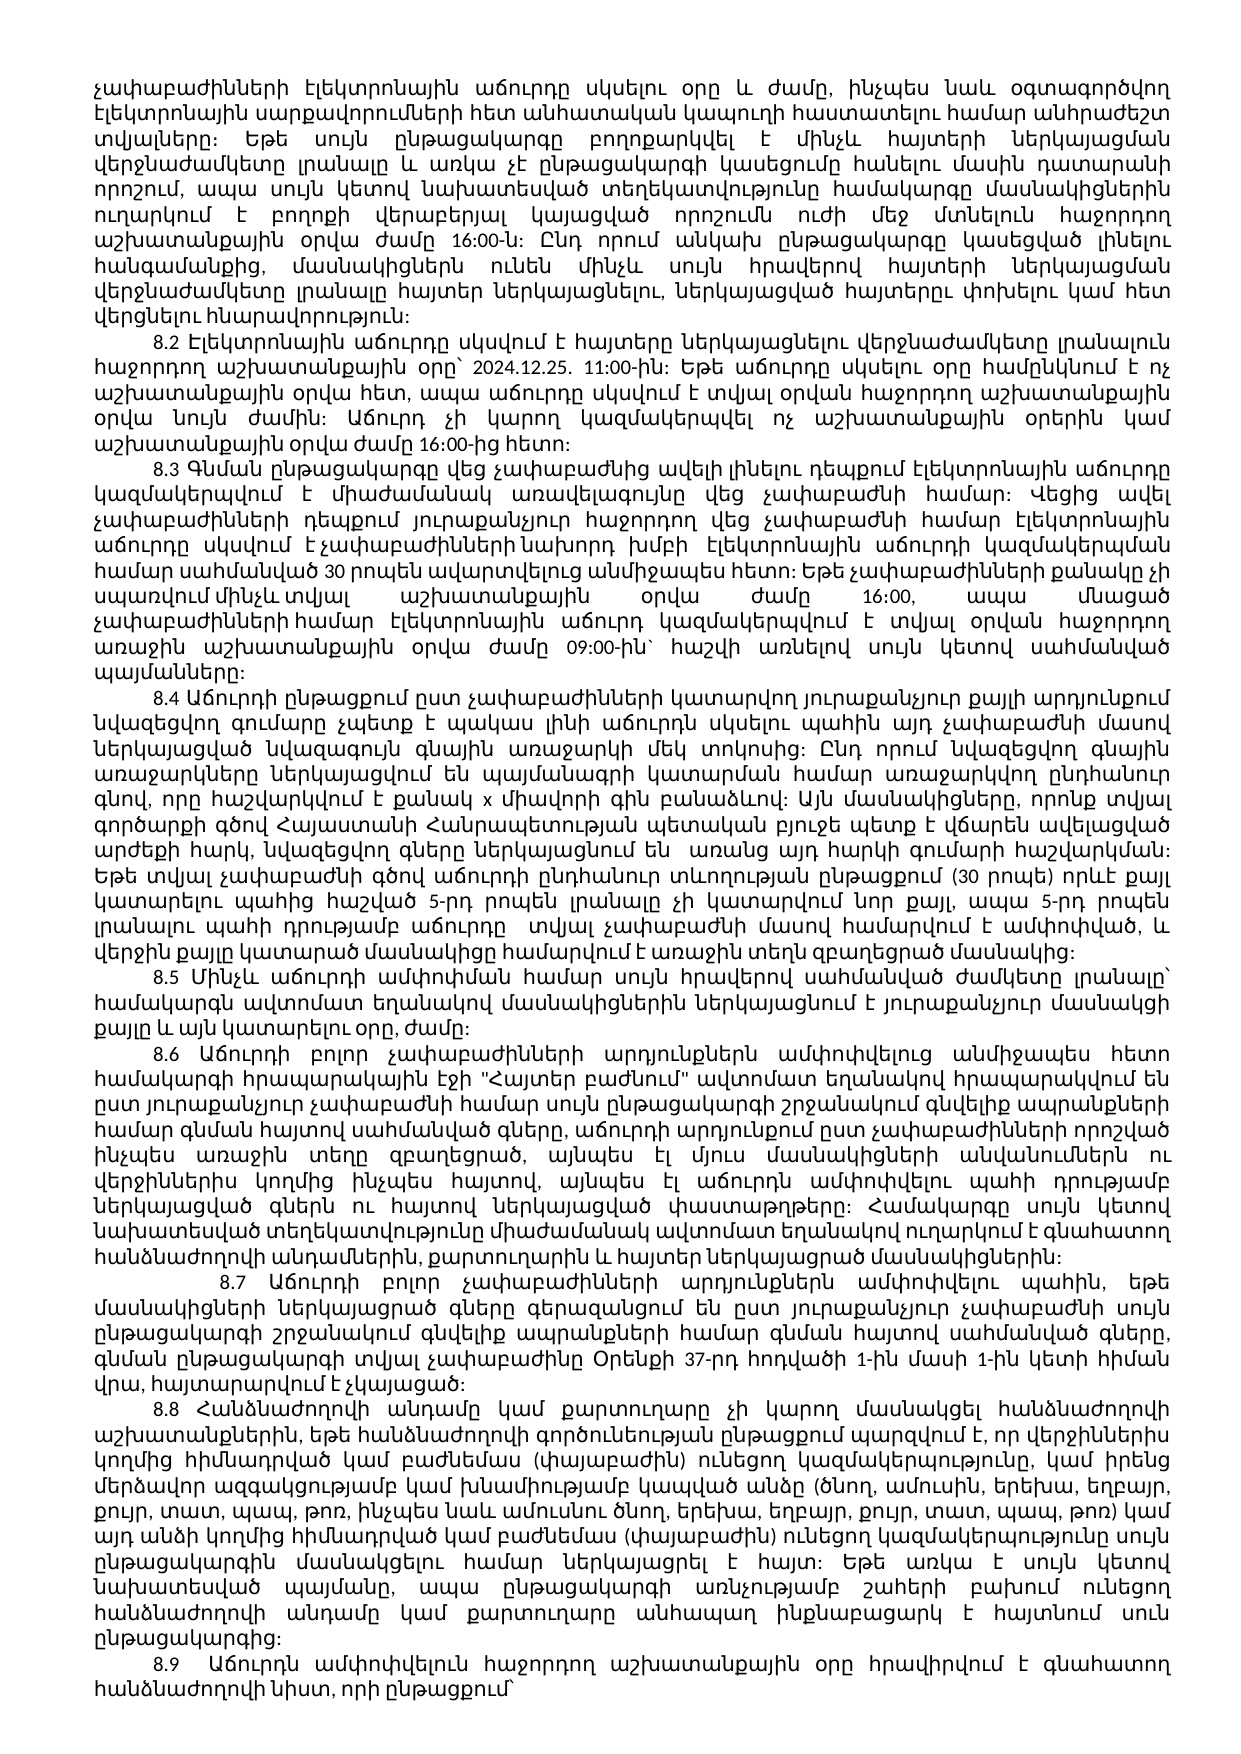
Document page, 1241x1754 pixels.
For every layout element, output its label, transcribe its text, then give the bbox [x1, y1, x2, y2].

text 8.7 Աճուրդի բոլոր չափաբաժինների արդյունքներն ամփոփվելու պահին, եթե մասնակիցների ներկայացրած գները գերազանցում են ըստ յուրաքանչյուր չափաբաժնի սույն ընթացակարգի շրջանակում գնվելիք ապրանքների համար գնման հայտով սահմանված գները, գնման ընթացակարգի տվյալ չափաբաժինը Օրենքի 37-րդ հոդվածի 1-ին մասի 1-ին կետի հիման վրա, հայտարարվում է չկայացած: [94, 1269, 1171, 1397]
text 8.6 Աճուրդի բոլոր չափաբաժինների արդյունքներն ամփոփվելուց անմիջապես հետո համակարգի հրապարակային էջի "Հայտեր բաժնում" ավտոմատ եղանակով հրապարակվում են ըստ յուրաքանչյուր չափաբաժնի համար սույն ընթացակարգի շրջանակում գնվելիք ապրանքների համար գնման հայտով սահմանված գները, աճուրդի արդյունքում ըստ չափաբաժինների որոշված ինչպես առաջին տեղը զբաղեցրած, այնպես էլ մյուս մասնակիցների անվանումներն ու վերջիններիս կողմից ինչպես հայտով, այնպես էլ աճուրդն ամփոփվելու պահի դրությամբ ներկայացված գներն ու հայտով ներկայացված փաստաթղթերը: Համակարգը սույն կետով նախատեսված տեղեկատվությունը միաժամանակ ավտոմատ եղանակով ուղարկում է գնահատող հանձնաժողովի անդամներին, քարտուղարին և հայտեր ներկայացրած մասնակիցներին: [94, 1041, 1171, 1269]
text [94, 75, 1171, 329]
text 8.5 Մինչև աճուրդի ամփոփման համար սույն հրավերով սահմանված ժամկետը լրանալը՝ համակարգն ավտոմատ եղանակով մասնակիցներին ներկայացնում է յուրաքանչյուր մասնակցի քայլը և այն կատարելու օրը, ժամը: [94, 964, 1171, 1041]
text 8.8 Հանձնաժողովի անդամը կամ քարտուղարը չի կարող մասնակցել հանձնաժողովի աշխատանքներին, եթե հանձնաժողովի գործունեության ընթացքում պարզվում է, որ վերջիններիս կողմից հիմնադրված կամ բաժնեմաս (փայաբաժին) ունեցող կազմակերպությունը, կամ իրենց մերձավոր ազգակցությամբ կամ խնամիությամբ կապված անձը (ծնող, ամուսին, երեխա, եղբայր, քույր, տատ, պապ, թոռ, ինչպես նաև ամուսնու ծնող, երեխա, եղբայր, քույր, տատ, պապ, թոռ) կամ այդ անձի կողմից հիմնադրված կամ բաժնեմաս (փայաբաժին) ունեցող կազմակերպությունը սույն ընթացակարգին մասնակցելու համար ներկայացրել է հայտ: Եթե առկա է սույն կետով նախատեսված պայմանը, ապա ընթացակարգի առնչությամբ շահերի բախում ունեցող հանձնաժողովի անդամը կամ քարտուղարը անհապաղ ինքնաբացարկ է հայտնում սուն ընթացակարգից: [94, 1397, 1171, 1651]
text 8.9 Աճուրդն ամփոփվելուն հաջորդող աշխատանքային օրը հրավիրվում է գնահատող հանձնաժողովի նիստ, որի ընթացքում՝ [94, 1651, 1171, 1702]
text 8.2 Էլեկտրոնային աճուրդը սկսվում է հայտերը ներկայացնելու վերջնաժամկետը լրանալուն հաջորդող աշխատանքային օրը՝ 2024.12.25. 11:00 -ին: Եթե աճուրդը սկսելու օրը համընկնում է ոչ աշխատանքային օրվա հետ, ապա աճուրդը սկսվում է տվյալ օրվան հաջորդող աշխատանքային օրվա նույն ժամին: Աճուրդ չի կարող կազմակերպվել ոչ աշխատանքային օրերին կամ աշխատանքային օրվա ժամը 16։00-ից հետո: [94, 329, 1171, 456]
text 8.4 Աճուրդի ընթացքում ըստ չափաբաժինների կատարվող յուրաքանչյուր քայլի արդյունքում նվազեցվող գումարը չպետք է պակաս լինի աճուրդն սկսելու պահին այդ չափաբաժնի մասով ներկայացված նվազագույն գնային առաջարկի մեկ տոկոսից: Ընդ որում նվազեցվող գնային առաջարկները ներկայացվում են պայմանագրի կատարման համար առաջարկվող ընդհանուր գնով, որը հաշվարկվում է քանակ x միավորի գին բանաձևով: Այն մասնակիցները, որոնք տվյալ գործարքի գծով Հայաստանի Հանրապետության պետական բյուջե պետք է վճարեն ավելացված արժեքի հարկ, նվազեցվող գները ներկայացնում են առանց այդ հարկի գումարի հաշվարկման: Եթե տվյալ չափաբաժնի գծով աճուրդի ընդհանուր տևողության ընթացքում (30 րոպե) որևէ քայլ կատարելու պահից հաշված 5-րդ րոպեն լրանալը չի կատարվում նոր քայլ, ապա 5-րդ րոպեն լրանալու պահի դրությամբ աճուրդը տվյալ չափաբաժնի մասով համարվում է ամփոփված, և վերջին քայլը կատարած մասնակիցը համարվում է առաջին տեղն զբաղեցրած մասնակից: [94, 685, 1171, 964]
text 8.3 Գնման ընթացակարգը վեց չափաբաժնից ավելի լինելու դեպքում էլեկտրոնային աճուրդը կազմակերպվում է միաժամանակ առավելագույնը վեց չափաբաժնի համար: Վեցից ավել չափաբաժինների դեպքում յուրաքանչյուր հաջորդող վեց չափաբաժնի համար էլեկտրոնային աճուրդը սկսվում է չափաբաժինների նախորդ խմբի էլեկտրոնային աճուրդի կազմակերպման համար սահմանված 30 րոպեն ավարտվելուց անմիջապես հետո: Եթե չափաբաժինների քանակը չի սպառվում մինչև տվյալ աշխատանքային օրվա ժամը 16։00, ապա մնացած չափաբաժինների համար էլեկտրոնային աճուրդ կազմակերպվում է տվյալ օրվան հաջորդող առաջին աշխատանքային օրվա ժամը 09:00-ին` հաշվի առնելով սույն կետով սահմանված պայմանները: [94, 456, 1171, 685]
